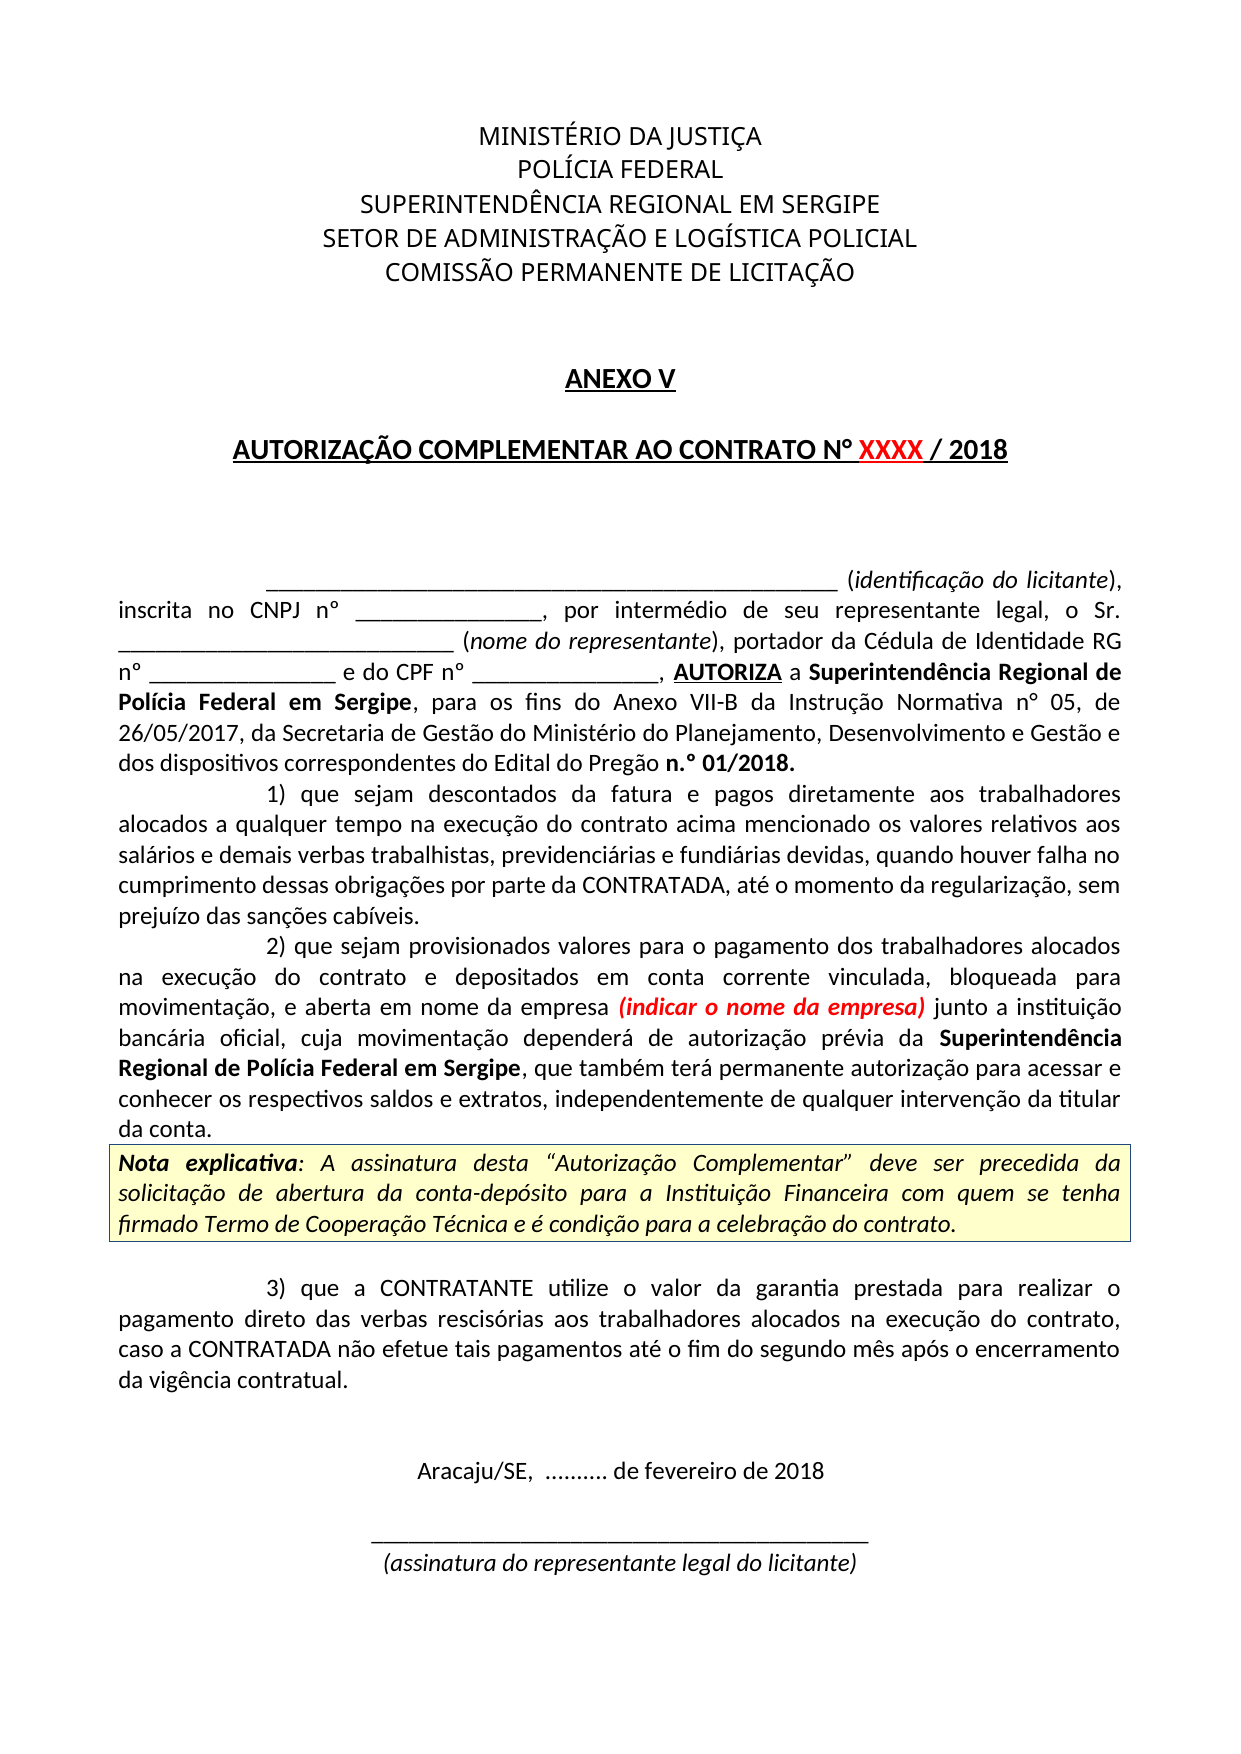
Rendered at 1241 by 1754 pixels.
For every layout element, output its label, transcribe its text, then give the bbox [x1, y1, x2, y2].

text MINISTÉRIO DA JUSTIÇA [118, 118, 1122, 152]
text Aracaju/SE, .......... de fevereiro de 2018 [118, 1455, 1124, 1486]
text Nota explicativa: A assinatura desta “Autorização Complementar” deve ser precedida da solicitação de abertura da conta-depósito para a Instituição Financeira com quem se tenha firmado Termo de Cooperação Técnica e é condição para a celebração do contrato. [110, 1145, 1130, 1241]
text ANEXO V [118, 360, 1122, 395]
text SETOR DE ADMINISTRAÇÃO E LOGÍSTICA POLICIAL [118, 220, 1122, 254]
text (assinatura do representante legal do licitante) [118, 1547, 1122, 1577]
text POLÍCIA FEDERAL [118, 152, 1122, 186]
text 2) que sejam provisionados valores para o pagamento dos trabalhadores alocados na execução do contrato e depositados em conta corrente vinculada, bloqueada para movimentação, e aberta em nome da empresa (indicar o nome da empresa) junto a instituição bancária oficial, cuja movimentação dependerá de autorização prévia da Superintendência Regional de Polícia Federal em Sergipe, que também terá permanente autorização para acessar e conhecer os respectivos saldos e extratos, independentemente de qualquer intervenção da titular da conta. [118, 930, 1122, 1144]
text ________________________________________ [118, 1516, 1122, 1547]
text 3) que a CONTRATANTE utilize o valor da garantia prestada para realizar o pagamento direto das verbas rescisórias aos trabalhadores alocados na execução do contrato, caso a CONTRATADA não efetue tais pagamentos até o fim do segundo mês após o encerramento da vigência contratual. [118, 1272, 1122, 1394]
text SUPERINTENDÊNCIA REGIONAL EM SERGIPE [118, 186, 1122, 220]
text 1) que sejam descontados da fatura e pagos diretamente aos trabalhadores alocados a qualquer tempo na execução do contrato acima mencionado os valores relativos aos salários e demais verbas trabalhistas, previdenciárias e fundiárias devidas, quando houver falha no cumprimento dessas obrigações por parte da CONTRATADA, até o momento da regularização, sem prejuízo das sanções cabíveis. [118, 778, 1122, 930]
text ______________________________________________ (identificação do licitante), inscrita no CNPJ nº _______________, por intermédio de seu representante legal, o Sr. ___________________________ (nome do representante), portador da Cédula de Identidade RG nº _______________ e do CPF nº _______________, AUTORIZA a Superintendência Regional de Polícia Federal em Sergipe, para os fins do Anexo VII-B da Instrução Normativa n° 05, de 26/05/2017, da Secretaria de Gestão do Ministério do Planejamento, Desenvolvimento e Gestão e dos dispositivos correspondentes do Edital do Pregão n.º 01/2018. [118, 564, 1122, 778]
text AUTORIZAÇÃO COMPLEMENTAR AO CONTRATO N° XXXX / 2018 [118, 431, 1122, 467]
text COMISSÃO PERMANENTE DE LICITAÇÃO [118, 254, 1122, 288]
